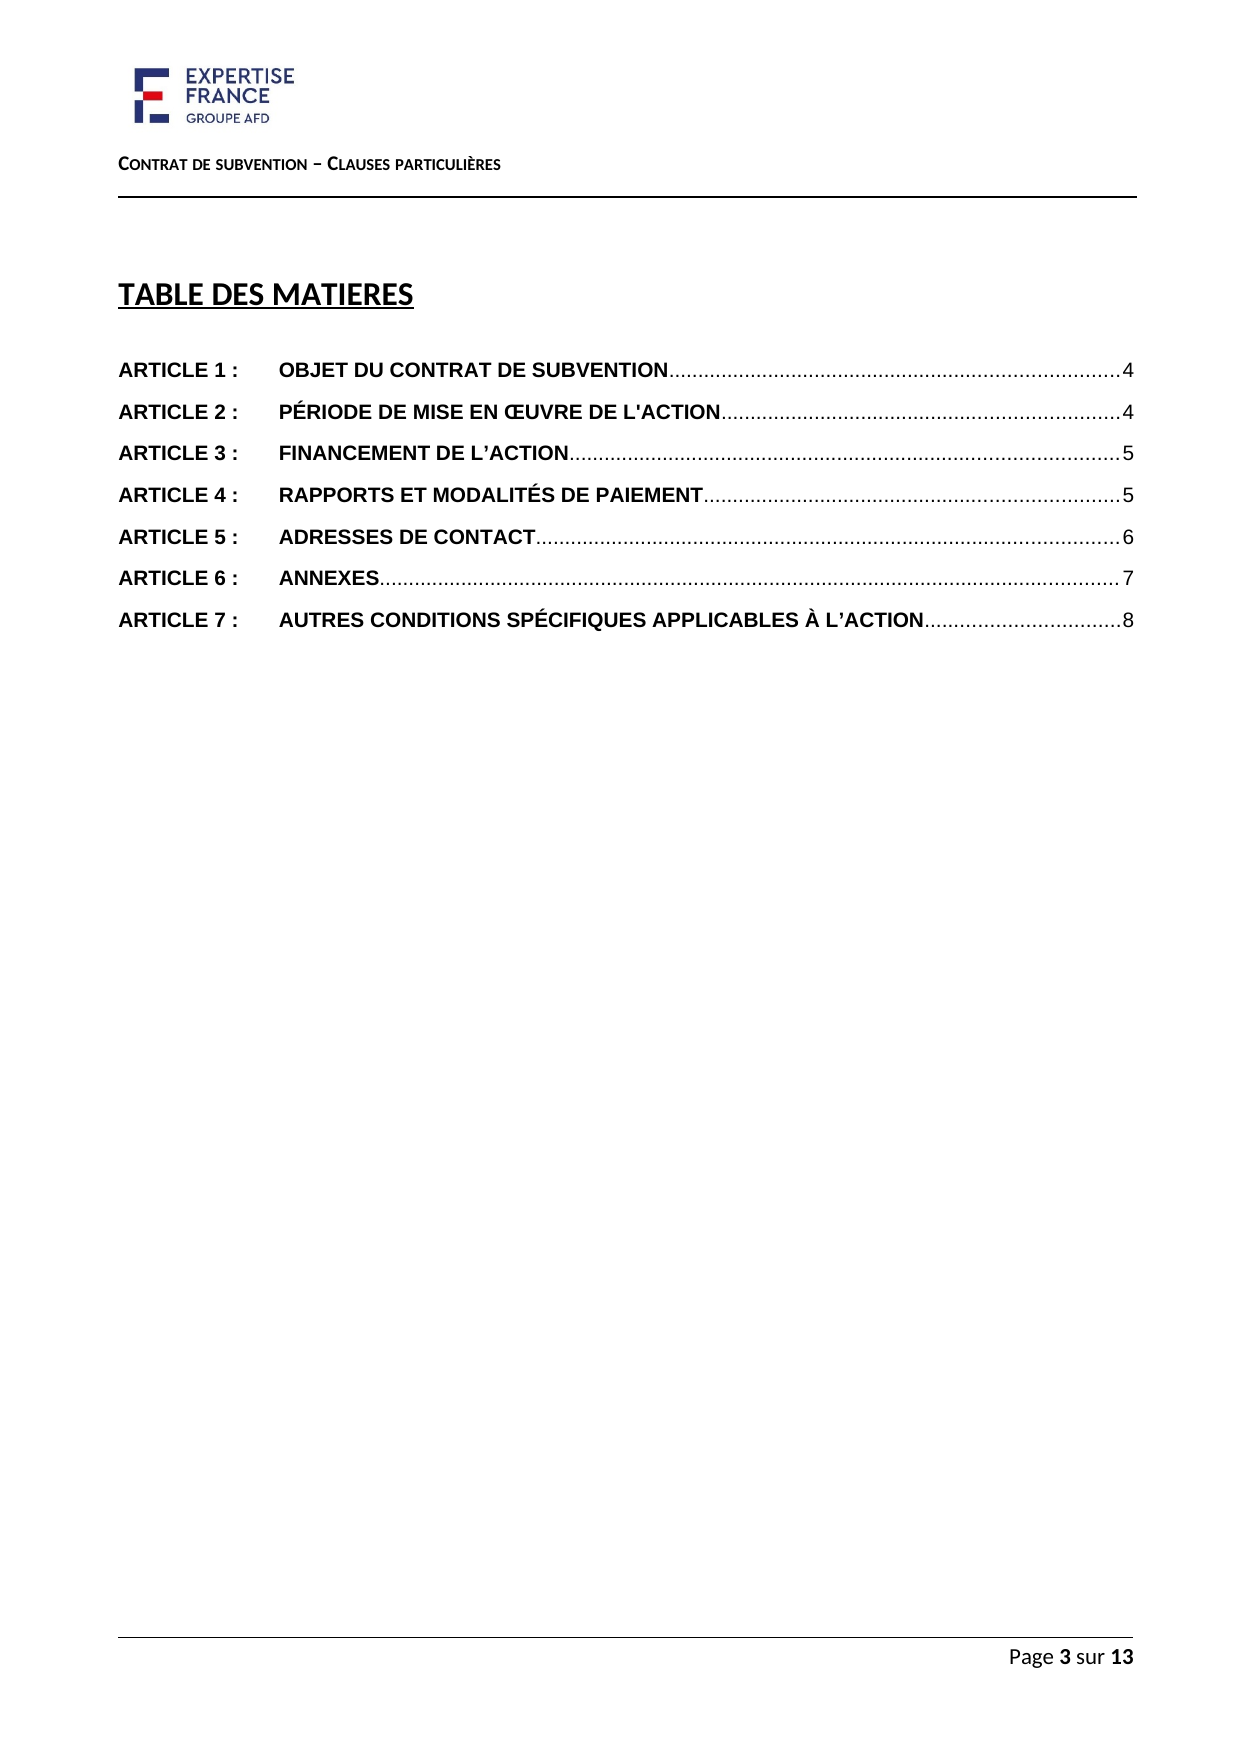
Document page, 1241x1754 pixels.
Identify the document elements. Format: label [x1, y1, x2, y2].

picture [118, 45, 313, 145]
